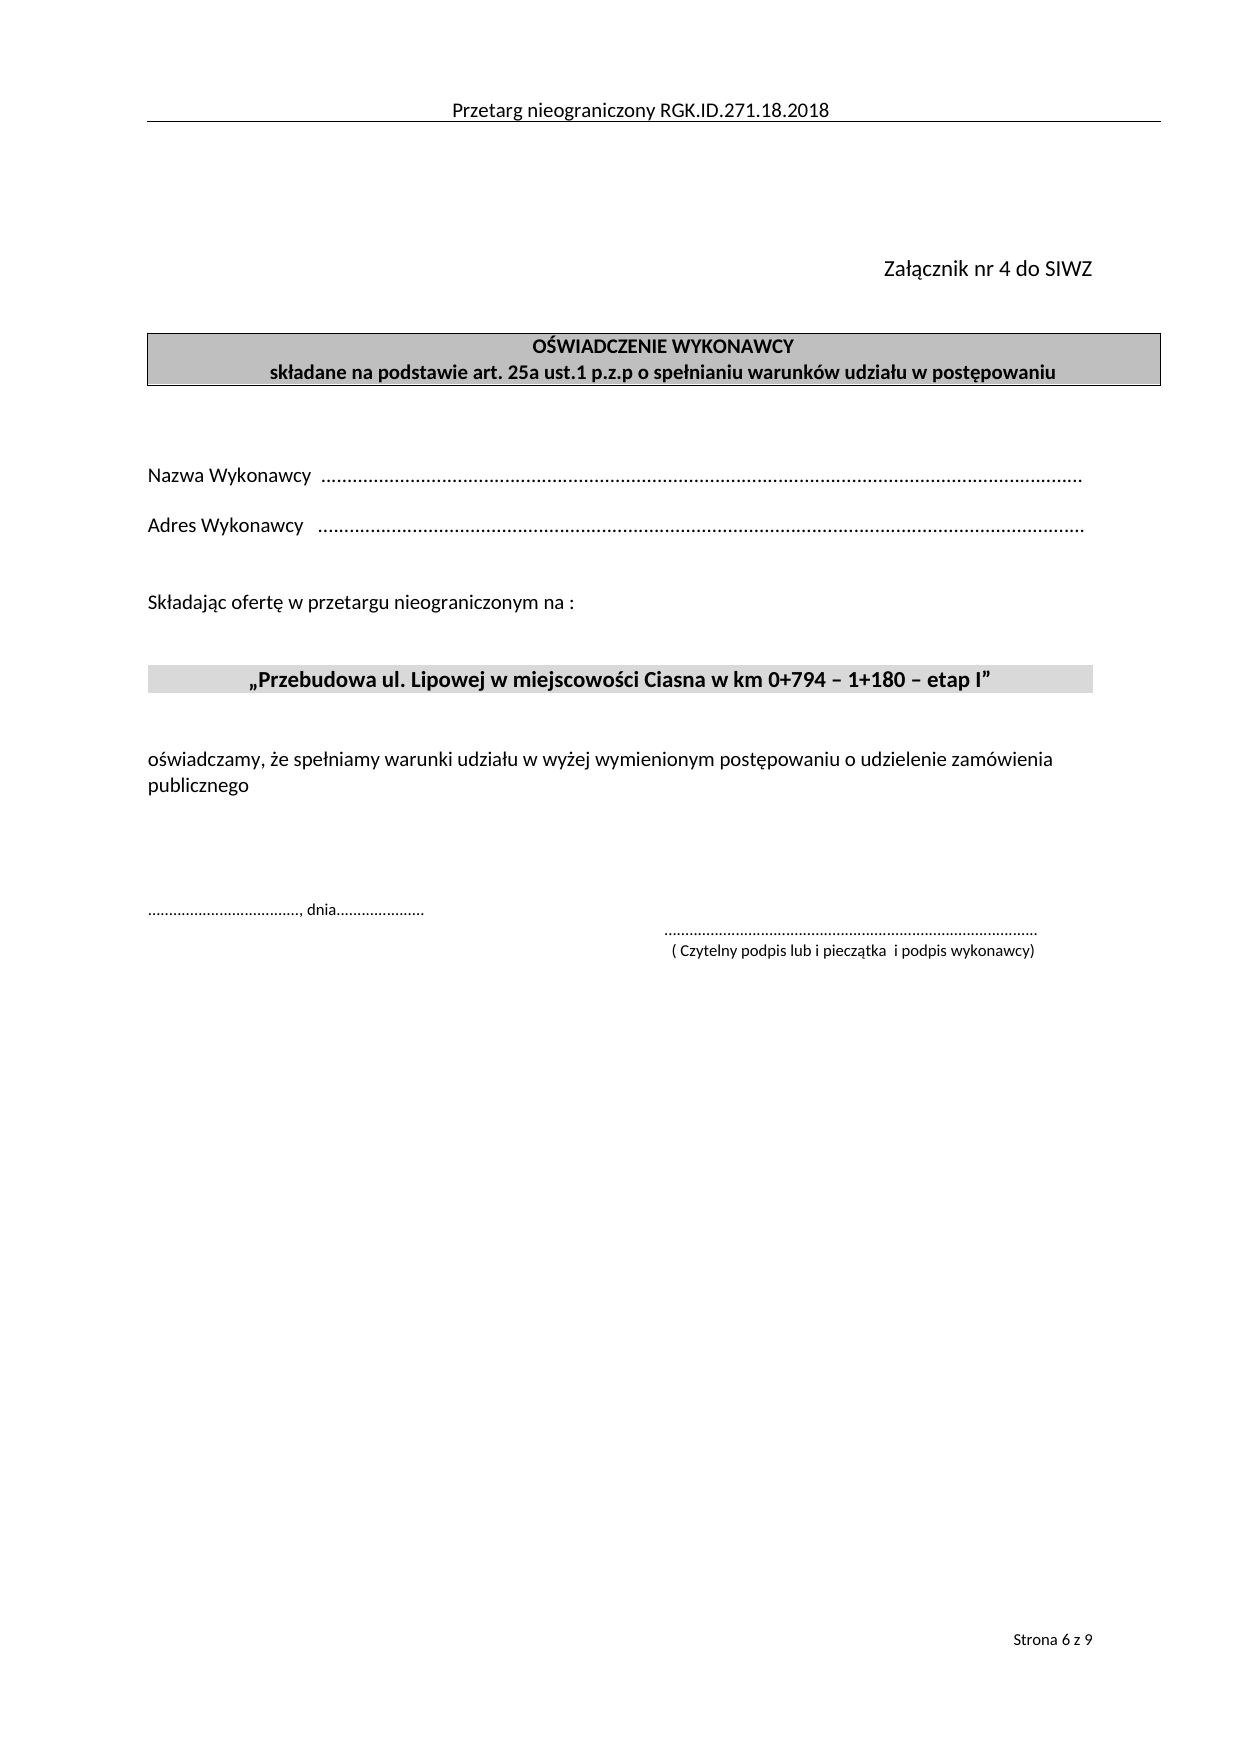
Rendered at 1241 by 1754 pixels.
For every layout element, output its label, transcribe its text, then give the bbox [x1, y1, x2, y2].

text oświadczamy, że spełniamy warunki udziału w wyżej wymienionym postępowaniu o udzielenie zamówienia publicznego [148, 747, 1090, 797]
text Załącznik nr 4 do SIWZ [148, 254, 1093, 282]
text Nazwa Wykonawcy ................................................................................................................................................. [148, 462, 1090, 487]
text ( Czytelny podpis lub i pieczątka i podpis wykonawcy) [148, 940, 1090, 960]
text ......................................................................................... [148, 919, 1090, 940]
table_header OŚWIADCZENIE WYKONAWCY składane na podstawie art. 25a ust.1 p.z.p o spełnianiu warunków udziału w postępowaniu [148, 334, 1160, 384]
text „Przebudowa ul. Lipowej w miejscowości Ciasna w km 0+794 – 1+180 – etap I” [148, 665, 1093, 693]
text Adres Wykonawcy .................................................................................................................................................. [148, 513, 1090, 538]
text Składając ofertę w przetargu nieograniczonym na : [148, 589, 1090, 614]
text ...................................., dnia..................... [148, 899, 1090, 919]
